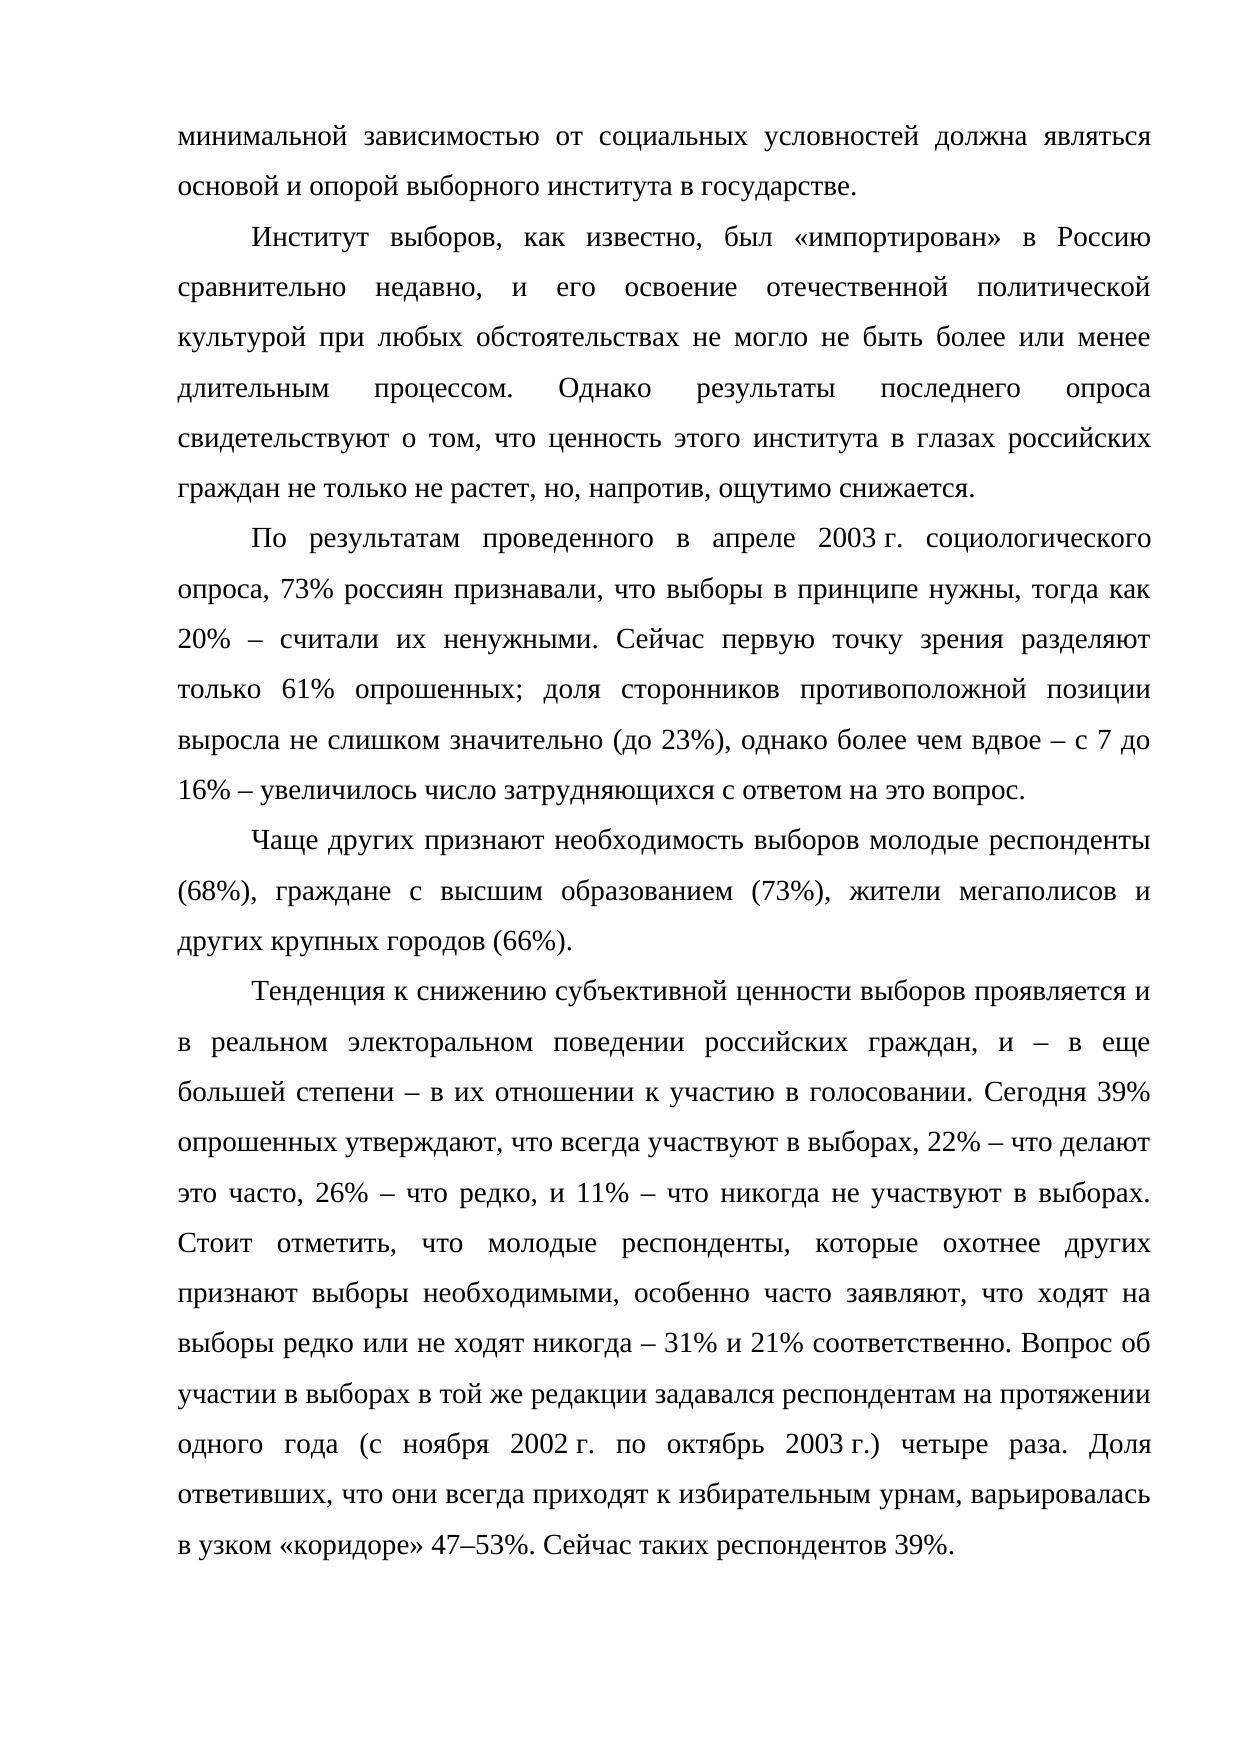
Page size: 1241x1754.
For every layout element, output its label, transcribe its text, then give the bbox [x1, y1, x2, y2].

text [177, 118, 1152, 202]
text По результатам проведенного в апреле 2003 г. социологического опроса, 73% россиян признавали, что выборы в принципе нужны, тогда как 20% – считали их ненужными. Сейчас первую точку зрения разделяют только 61% опрошенных; доля сторонников противоположной позиции выросла не слишком значительно (до 23%), однако более чем вдвое – с 7 до 16% – увеличилось число затрудняющихся с ответом на это вопрос. [177, 521, 1152, 806]
text Институт выборов, как известно, был «импортирован» в Россию сравнительно недавно, и его освоение отечественной политической культурой при любых обстоятельствах не могло не быть более или менее длительным процессом. Однако результаты последнего опроса свидетельствуют о том, что ценность этого института в глазах российских граждан не только не растет, но, напротив, ощутимо снижается. [177, 219, 1152, 504]
text Тенденция к снижению субъективной ценности выборов проявляется и в реальном электоральном поведении российских граждан, и – в еще большей степени – в их отношении к участию в голосовании. Сегодня 39% опрошенных утверждают, что всегда участвуют в выборах, 22% – что делают это часто, 26% – что редко, и 11% – что никогда не участвуют в выборах. Стоит отметить, что молодые респонденты, которые охотнее других признают выборы необходимыми, особенно часто заявляют, что ходят на выборы редко или не ходят никогда – 31% и 21% соответственно. Вопрос об участии в выборах в той же редакции задавался респондентам на протяжении одного года (с ноября 2002 г. по октябрь 2003 г.) четыре раза. Доля ответивших, что они всегда приходят к избирательным урнам, варьировалась в узком «коридоре» 47–53%. Сейчас таких респондентов 39%. [177, 973, 1152, 1560]
text Чаще других признают необходимость выборов молодые респонденты (68%), граждане с высшим образованием (73%), жители мегаполисов и других крупных городов (66%). [177, 822, 1152, 957]
